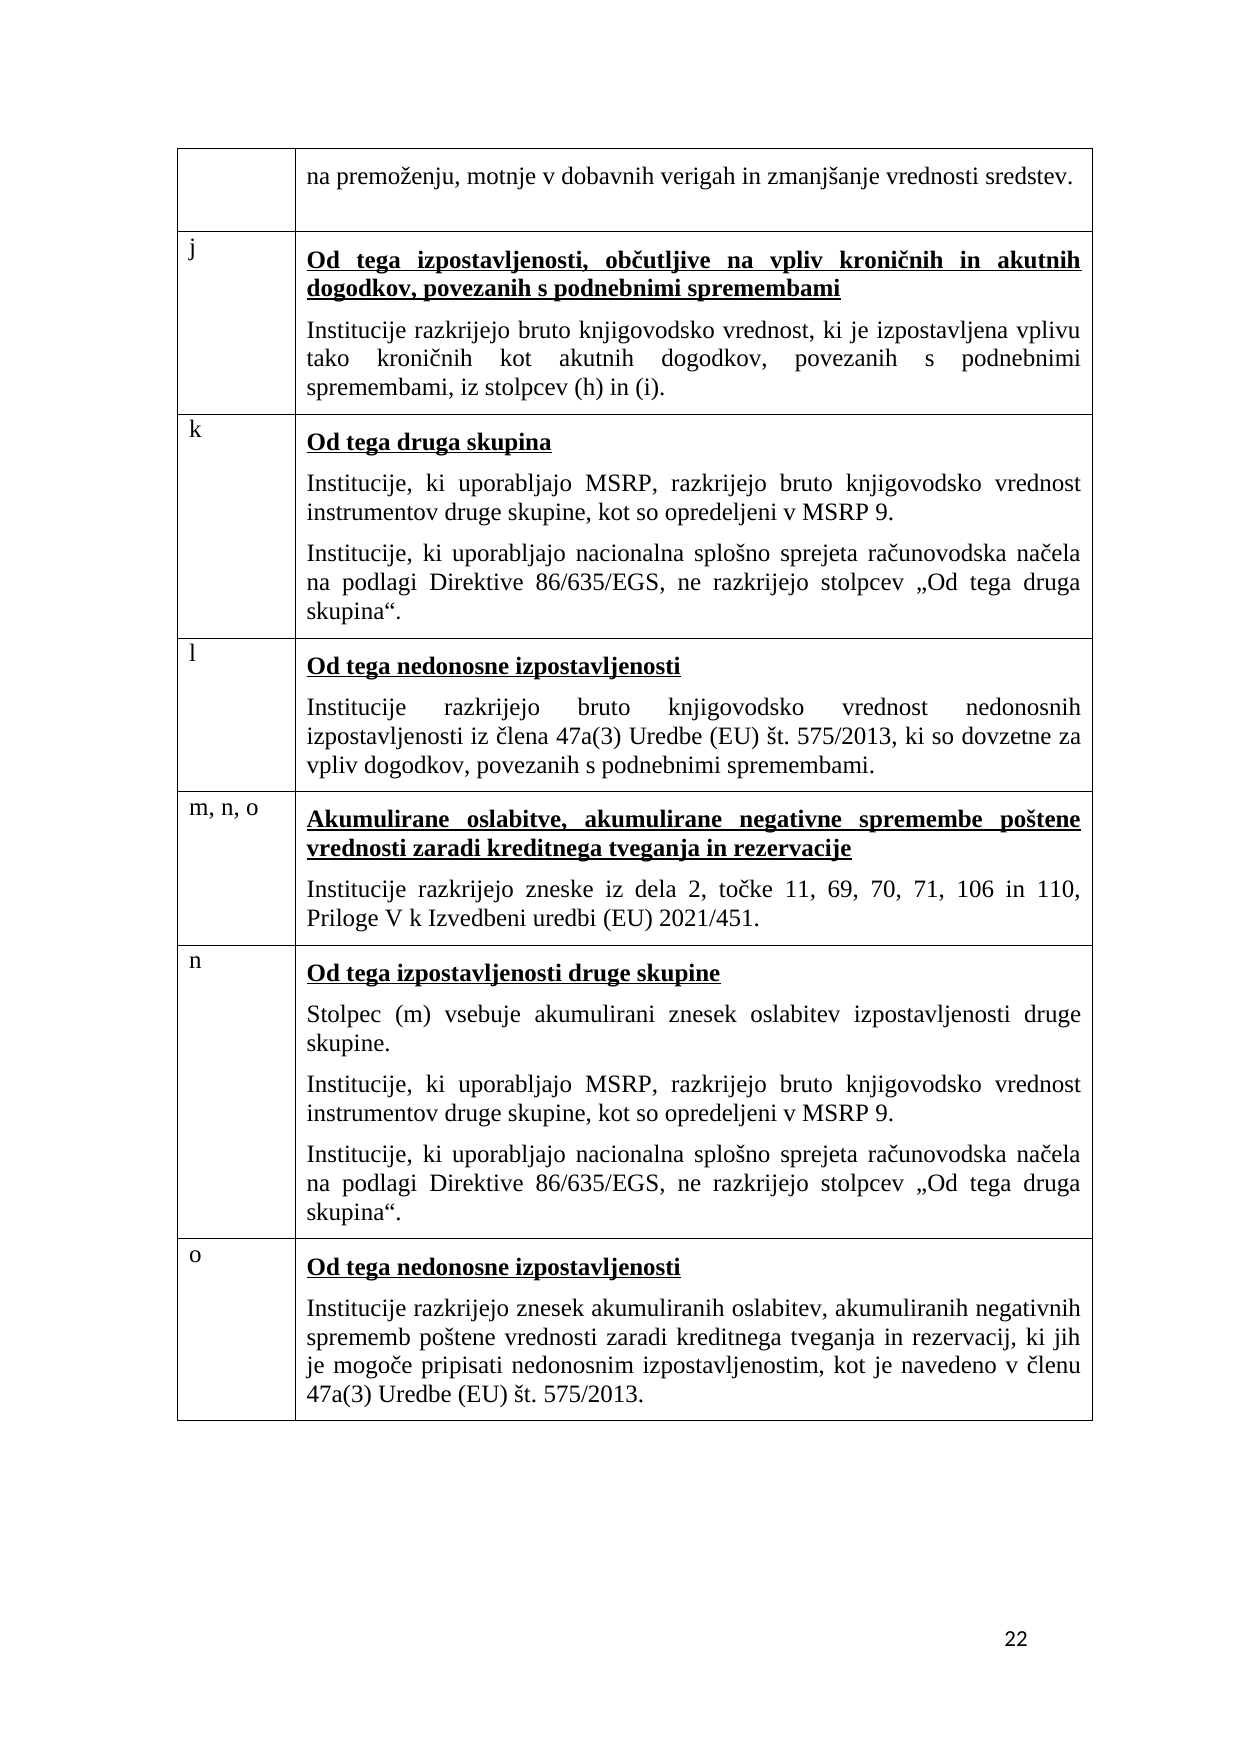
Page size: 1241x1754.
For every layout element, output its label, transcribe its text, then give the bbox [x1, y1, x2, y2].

table_cell Od tega izpostavljenosti druge skupine Stolpec (m) vsebuje akumulirani znesek oslabitev izpostavljenosti druge skupine. Institucije, ki uporabljajo MSRP, razkrijejo bruto knjigovodsko vrednost instrumentov druge skupine, kot so opredeljeni v MSRP 9. Institucije, ki uporabljajo nacionalna splošno sprejeta računovodska načela na podlagi Direktive 86/635/EGS, ne razkrijejo stolpcev „Od tega druga skupina“. [296, 946, 1092, 1238]
table_cell l [178, 639, 295, 791]
table_cell n [178, 946, 295, 1238]
table_cell o [178, 1239, 295, 1420]
table_cell Od tega izpostavljenosti, občutljive na vpliv kroničnih in akutnih dogodkov, povezanih s podnebnimi spremembami Institucije razkrijejo bruto knjigovodsko vrednost, ki je izpostavljena vplivu tako kroničnih kot akutnih dogodkov, povezanih s podnebnimi spremembami, iz stolpcev (h) in (i). [296, 232, 1092, 413]
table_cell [296, 149, 1092, 231]
table_cell Akumulirane oslabitve, akumulirane negativne spremembe poštene vrednosti zaradi kreditnega tveganja in rezervacije Institucije razkrijejo zneske iz dela 2, točke 11, 69, 70, 71, 106 in 110, Priloge V k Izvedbeni uredbi (EU) 2021/451. [296, 792, 1092, 944]
table_cell i [178, 149, 295, 231]
table_cell Od tega druga skupina Institucije, ki uporabljajo MSRP, razkrijejo bruto knjigovodsko vrednost instrumentov druge skupine, kot so opredeljeni v MSRP 9. Institucije, ki uporabljajo nacionalna splošno sprejeta računovodska načela na podlagi Direktive 86/635/EGS, ne razkrijejo stolpcev „Od tega druga skupina“. [296, 415, 1092, 637]
table_cell m, n, o [178, 792, 295, 944]
table_cell j [178, 232, 295, 413]
table_cell Od tega nedonosne izpostavljenosti Institucije razkrijejo znesek akumuliranih oslabitev, akumuliranih negativnih sprememb poštene vrednosti zaradi kreditnega tveganja in rezervacij, ki jih je mogoče pripisati nedonosnim izpostavljenostim, kot je navedeno v členu 47a(3) Uredbe (EU) št. 575/2013. [296, 1239, 1092, 1420]
table_cell Od tega nedonosne izpostavljenosti Institucije razkrijejo bruto knjigovodsko vrednost nedonosnih izpostavljenosti iz člena 47a(3) Uredbe (EU) št. 575/2013, ki so dovzetne za vpliv dogodkov, povezanih s podnebnimi spremembami. [296, 639, 1092, 791]
table_cell k [178, 415, 295, 637]
